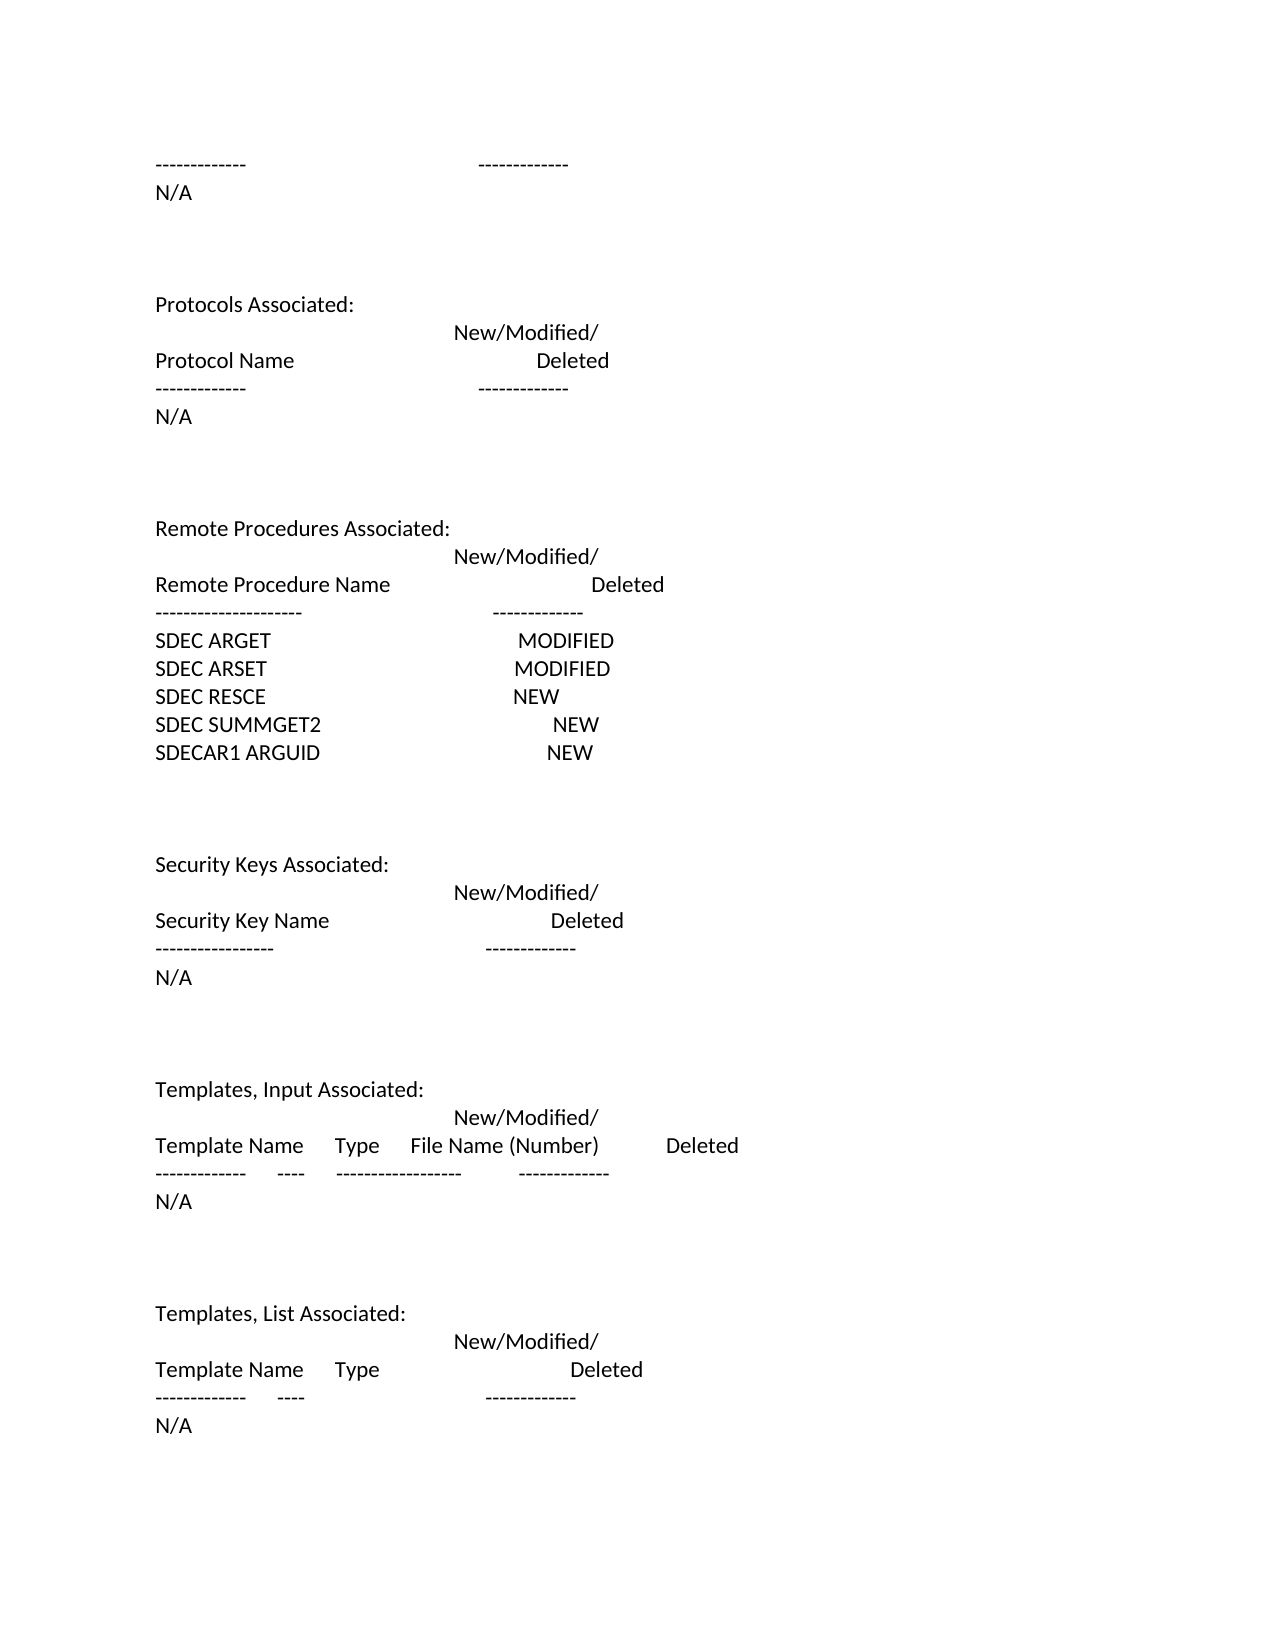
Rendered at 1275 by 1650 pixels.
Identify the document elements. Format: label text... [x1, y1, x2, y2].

text New/Modified/ [150, 1103, 1125, 1131]
text Remote Procedure Name Deleted [150, 570, 1125, 598]
text Security Keys Associated: [150, 851, 1125, 878]
text Security Key Name Deleted [150, 907, 1125, 934]
text Protocols Associated: [150, 290, 1125, 318]
text Remote Procedures Associated: [150, 514, 1125, 542]
text N/A [150, 1187, 1125, 1215]
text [150, 1159, 1125, 1187]
text SDECAR1 ARGUID NEW [150, 738, 1125, 766]
text SDEC SUMMGET2 NEW [150, 710, 1125, 738]
text ------------- ------------- [150, 150, 1125, 178]
text Template Name Type File Name (Number) Deleted [150, 1131, 1125, 1159]
text SDEC RESCE NEW [150, 682, 1125, 710]
text New/Modified/ [150, 1327, 1125, 1355]
text ------------- ------------- [150, 374, 1125, 402]
text N/A [150, 402, 1125, 430]
text N/A [150, 1411, 1125, 1439]
text ------------- ---- ------------- [150, 1383, 1125, 1411]
text Template Name Type Deleted [150, 1355, 1125, 1383]
text N/A [150, 963, 1125, 991]
text Templates, Input Associated: [150, 1075, 1125, 1103]
text New/Modified/ [150, 318, 1125, 346]
text ----------------- ------------- [150, 934, 1125, 963]
text New/Modified/ [150, 542, 1125, 570]
text Protocol Name Deleted [150, 346, 1125, 374]
text Templates, List Associated: [150, 1299, 1125, 1327]
text SDEC ARGET MODIFIED [150, 626, 1125, 654]
text N/A [150, 178, 1125, 206]
text New/Modified/ [150, 878, 1125, 907]
text --------------------- ------------- [150, 598, 1125, 626]
text SDEC ARSET MODIFIED [150, 654, 1125, 682]
